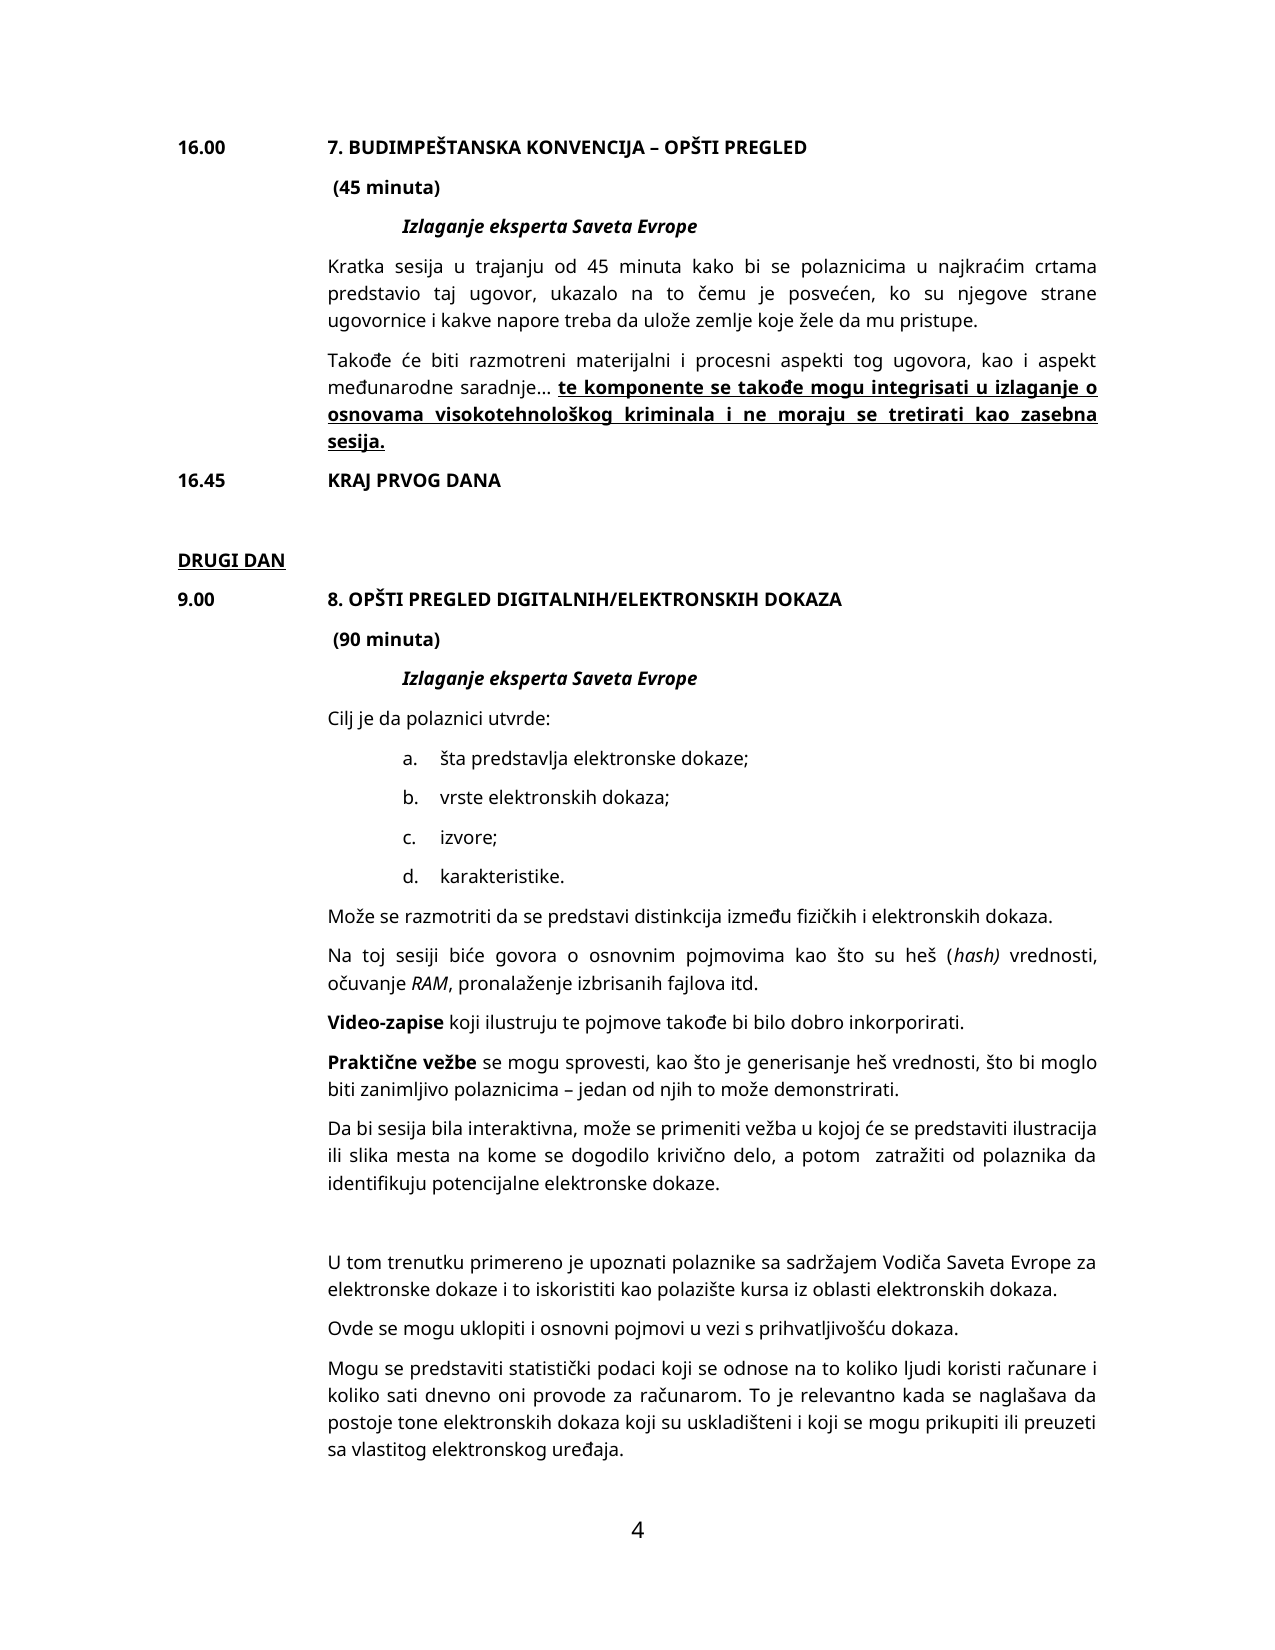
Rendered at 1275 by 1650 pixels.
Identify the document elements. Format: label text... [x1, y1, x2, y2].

text 9.00 8. OPŠTI PREGLED DIGITALNIH/ELEKTRONSKIH DOKAZA [177, 585, 1098, 612]
text Kratka sesija u trajanju od 45 minuta kako bi se polaznicima u najkraćim crtama predstavio taj ugovor, ukazalo na to čemu je posvećen, ko su njegove strane ugovornice i kakve napore treba da ulože zemlje koje žele da mu pristupe. [327, 252, 1098, 333]
list izvore; [402, 822, 1098, 849]
list šta predstavlja elektronske dokaze; [402, 743, 1098, 770]
text Da bi sesija bila interaktivna, može se primeniti vežba u kojoj će se predstaviti ilustracija ili slika mesta na kome se dogodilo krivično delo, a potom zatražiti od polaznika da identifikuju potencijalne elektronske dokaze. [327, 1114, 1098, 1195]
text 16.00 7. BUDIMPEŠTANSKA KONVENCIJA – OPŠTI PREGLED [177, 133, 1098, 160]
list vrste elektronskih dokaza; [402, 783, 1098, 810]
text (90 minuta) [333, 624, 1098, 652]
text 16.45 KRAJ PRVOG DANA [177, 466, 1098, 493]
text Ovde se mogu uklopiti i osnovni pojmovi u vezi s prihvatljivošću dokaza. [327, 1314, 1098, 1341]
text U tom trenutku primereno je upoznati polaznike sa sadržajem Vodiča Saveta Evrope za elektronske dokaze i to iskoristiti kao polazište kursa iz oblasti elektronskih dokaza. [327, 1247, 1098, 1302]
text Na toj sesiji biće govora o osnovnim pojmovima kao što su heš (hash) vrednosti, očuvanje RAM, pronalaženje izbrisanih fajlova itd. [327, 941, 1098, 995]
text Cilj je da polaznici utvrde: [327, 704, 1098, 731]
text Izlaganje eksperta Saveta Evrope [333, 212, 1098, 239]
text Takođe će biti razmotreni materijalni i procesni aspekti tog ugovora, kao i aspekt međunarodne saradnje… te komponente se takođe mogu integrisati u izlaganje o osnovama visokotehnološkog kriminala i ne moraju se tretirati kao zasebna sesija. [327, 424, 1098, 454]
text Video-zapise koji ilustruju te pojmove takođe bi bilo dobro inkorporirati. [327, 1008, 1098, 1035]
text Takođe će biti razmotreni materijalni i procesni aspekti tog ugovora, kao i aspekt međunarodne saradnje… te komponente se takođe mogu integrisati u izlaganje o osnovama visokotehnološkog kriminala i ne moraju se tretirati kao zasebna sesija. [327, 345, 1098, 423]
list karakteristike. [402, 862, 1098, 889]
text Izlaganje eksperta Saveta Evrope [333, 664, 1098, 691]
text (45 minuta) [333, 172, 1098, 199]
text DRUGI DAN [177, 545, 1098, 572]
text Mogu se predstaviti statistički podaci koji se odnose na to koliko ljudi koristi računare i koliko sati dnevno oni provode za računarom. To je relevantno kada se naglašava da postoje tone elektronskih dokaza koji su uskladišteni i koji se mogu prikupiti ili preuzeti sa vlastitog elektronskog uređaja. [327, 1354, 1098, 1462]
text Može se razmotriti da se predstavi distinkcija između fizičkih i elektronskih dokaza. [327, 902, 1098, 929]
text Praktične vežbe se mogu sprovesti, kao što je generisanje heš vrednosti, što bi moglo biti zanimljivo polaznicima – jedan od njih to može demonstrirati. [327, 1047, 1098, 1102]
